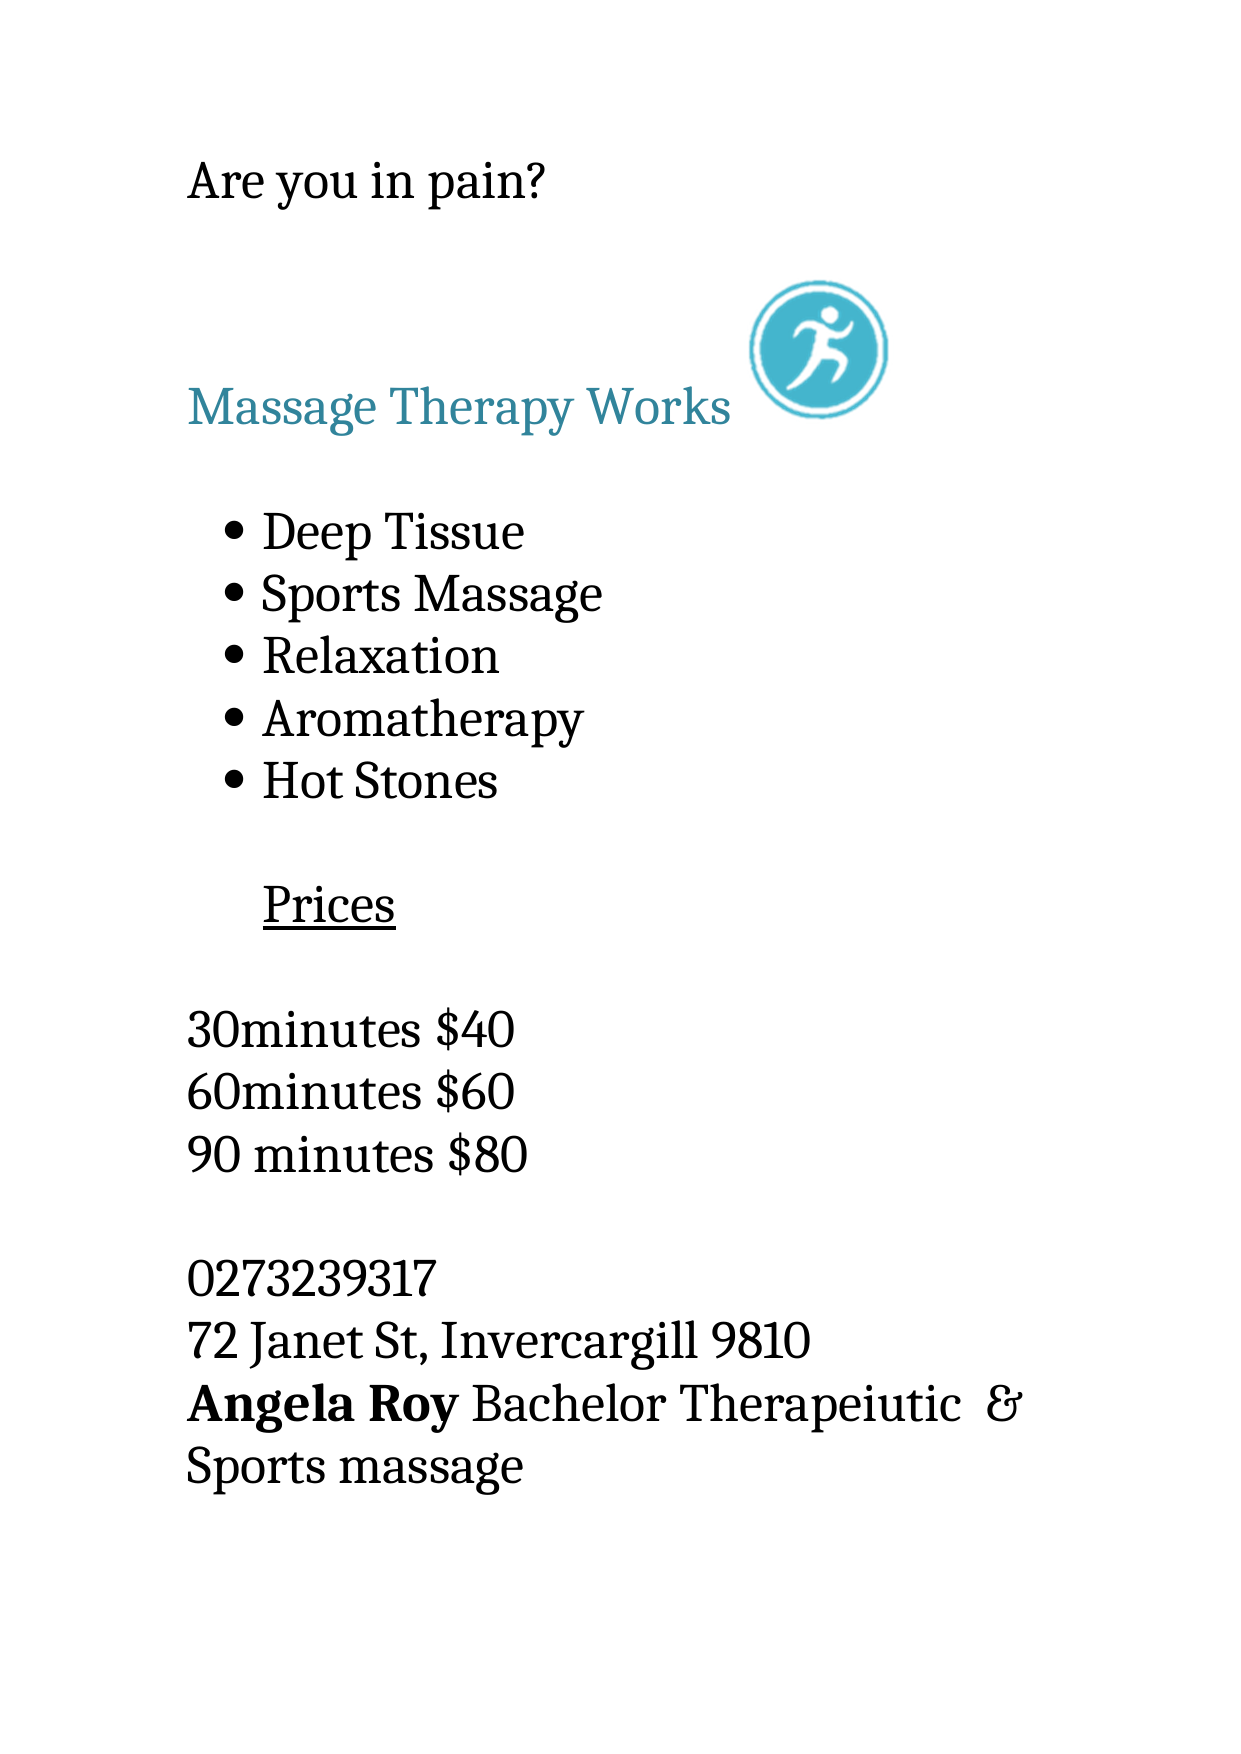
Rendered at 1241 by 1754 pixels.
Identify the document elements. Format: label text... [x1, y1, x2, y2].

list Deep Tissue [225, 500, 1053, 563]
text Are you in pain? [187, 150, 1053, 212]
text Massage Therapy Works [187, 274, 1053, 438]
list Relaxation [225, 625, 1053, 687]
list Hot Stones [225, 749, 1053, 812]
list Angela Roy Bachelor Therapeiutic & Sports massage [187, 1372, 1053, 1497]
list 90 minutes $80 [187, 1123, 1053, 1186]
list 0273239317 [187, 1248, 1053, 1310]
list 30minutes $40 [187, 999, 1053, 1061]
list Aromatherapy [225, 687, 1053, 749]
list Sports Massage [225, 563, 1053, 625]
list 72 Janet St, Invercargill 9810 [187, 1310, 1053, 1372]
list Prices [262, 874, 1053, 936]
picture [743, 274, 894, 425]
list 60minutes $60 [187, 1061, 1053, 1123]
